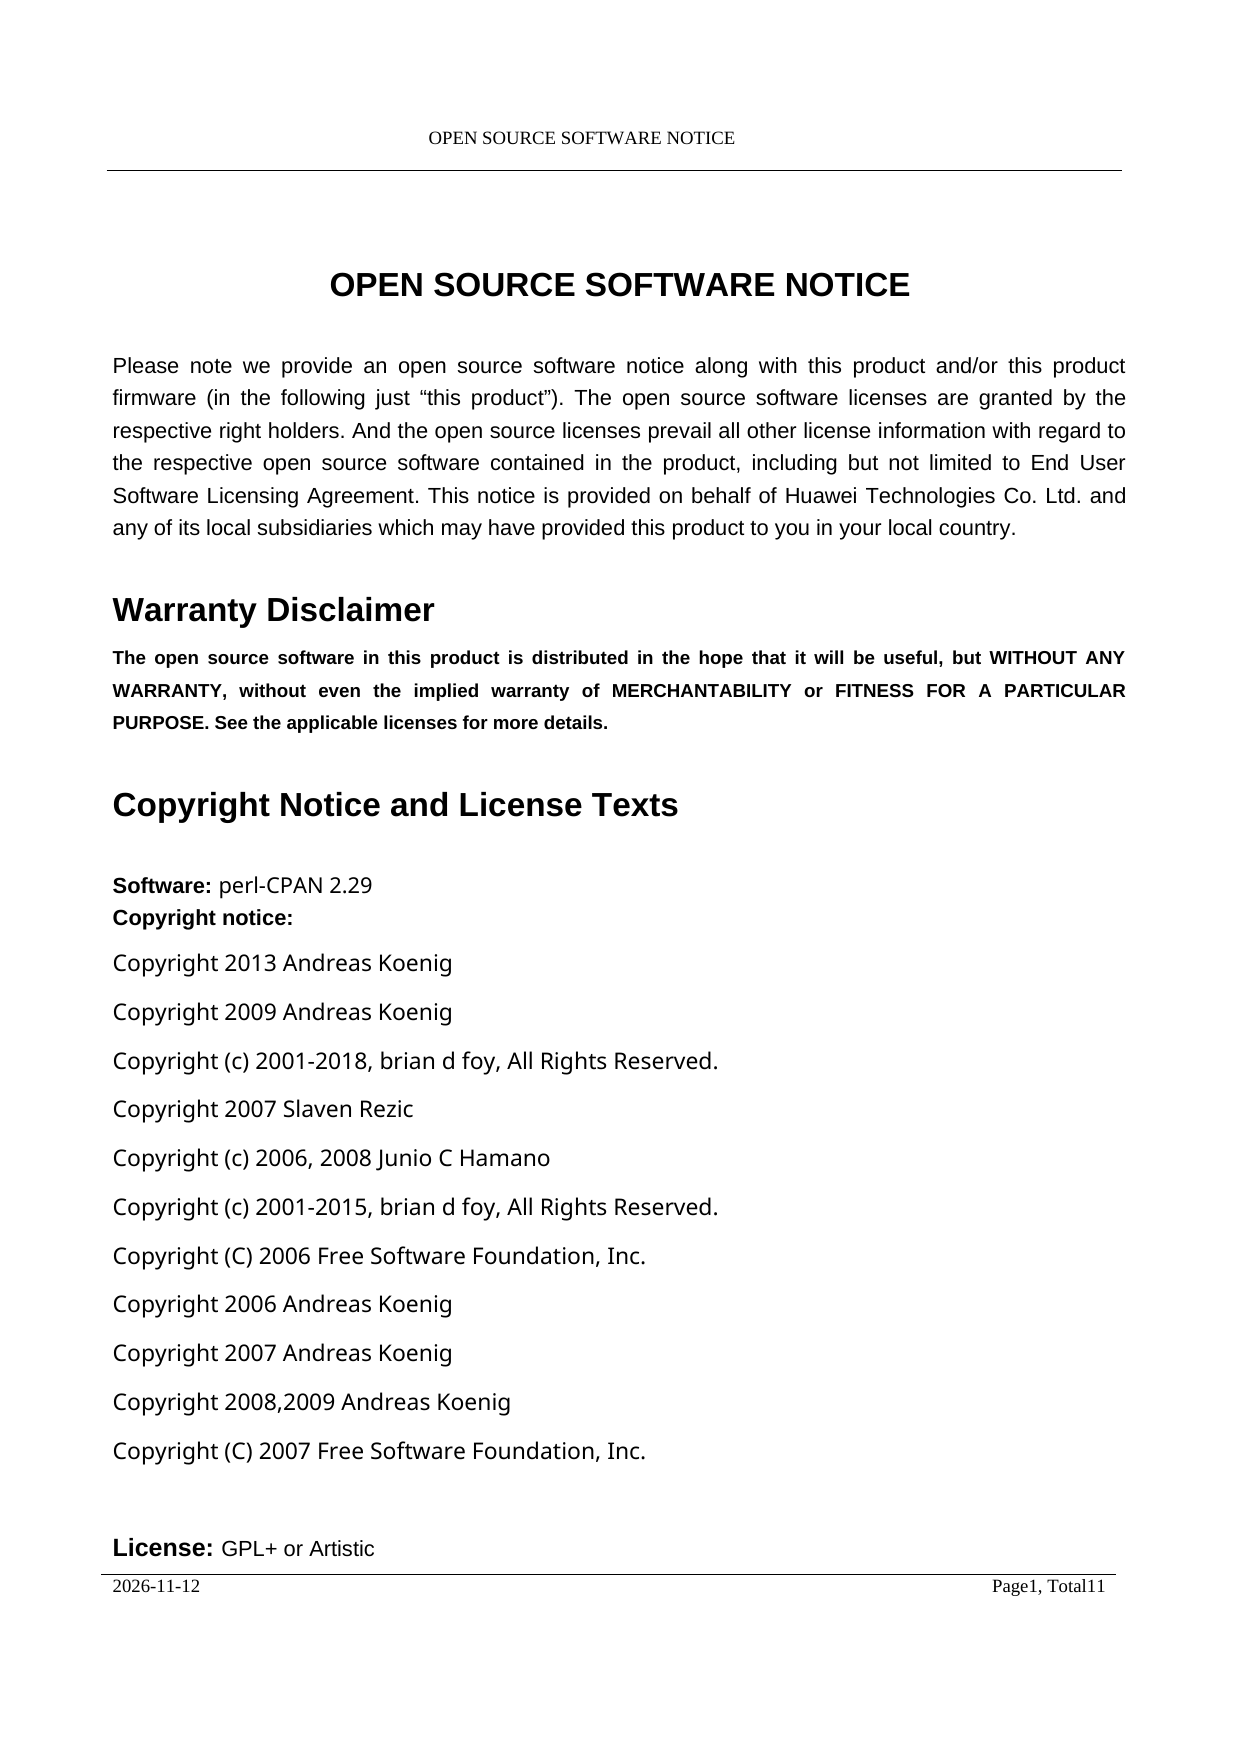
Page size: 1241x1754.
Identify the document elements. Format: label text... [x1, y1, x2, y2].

text License: GPL+ or Artistic [112, 1532, 1128, 1564]
text Copyright notice: [112, 901, 1128, 934]
text Please note we provide an open source software notice along with this product and/or this product firmware (in the following just “this product”). The open source software licenses are granted by the respective right holders. And the open source licenses prevail all other license information with regard to the respective open source software contained in the product, including but not limited to End User Software Licensing Agreement. This notice is provided on behalf of Huawei Technologies Co. Ltd. and any of its local subsidiaries which may have provided this product to you in your local country. [112, 349, 1128, 544]
text OPEN SOURCE SOFTWARE NOTICE [112, 251, 1128, 316]
text Warranty Disclaimer [112, 576, 1128, 641]
text Copyright Notice and License Texts [112, 771, 1128, 836]
text Software: perl-CPAN 2.29 [112, 869, 1128, 901]
text The open source software in this product is distributed in the hope that it will be useful, but WITHOUT ANY WARRANTY, without even the implied warranty of MERCHANTABILITY or FITNESS FOR A PARTICULAR PURPOSE. See the applicable licenses for more details. [112, 641, 1128, 739]
text Copyright 2013 Andreas Koenig Copyright 2009 Andreas Koenig Copyright (c) 2001-2018, brian d foy, All Rights Reserved. Copyright 2007 Slaven Rezic Copyright (c) 2006, 2008 Junio C Hamano Copyright (c) 2001-2015, brian d foy, All Rights Reserved. Copyright (C) 2006 Free Software Foundation, Inc. Copyright 2006 Andreas Koenig Copyright 2007 Andreas Koenig Copyright 2008,2009 Andreas Koenig Copyright (C) 2007 Free Software Foundation, Inc. [112, 947, 1128, 1515]
